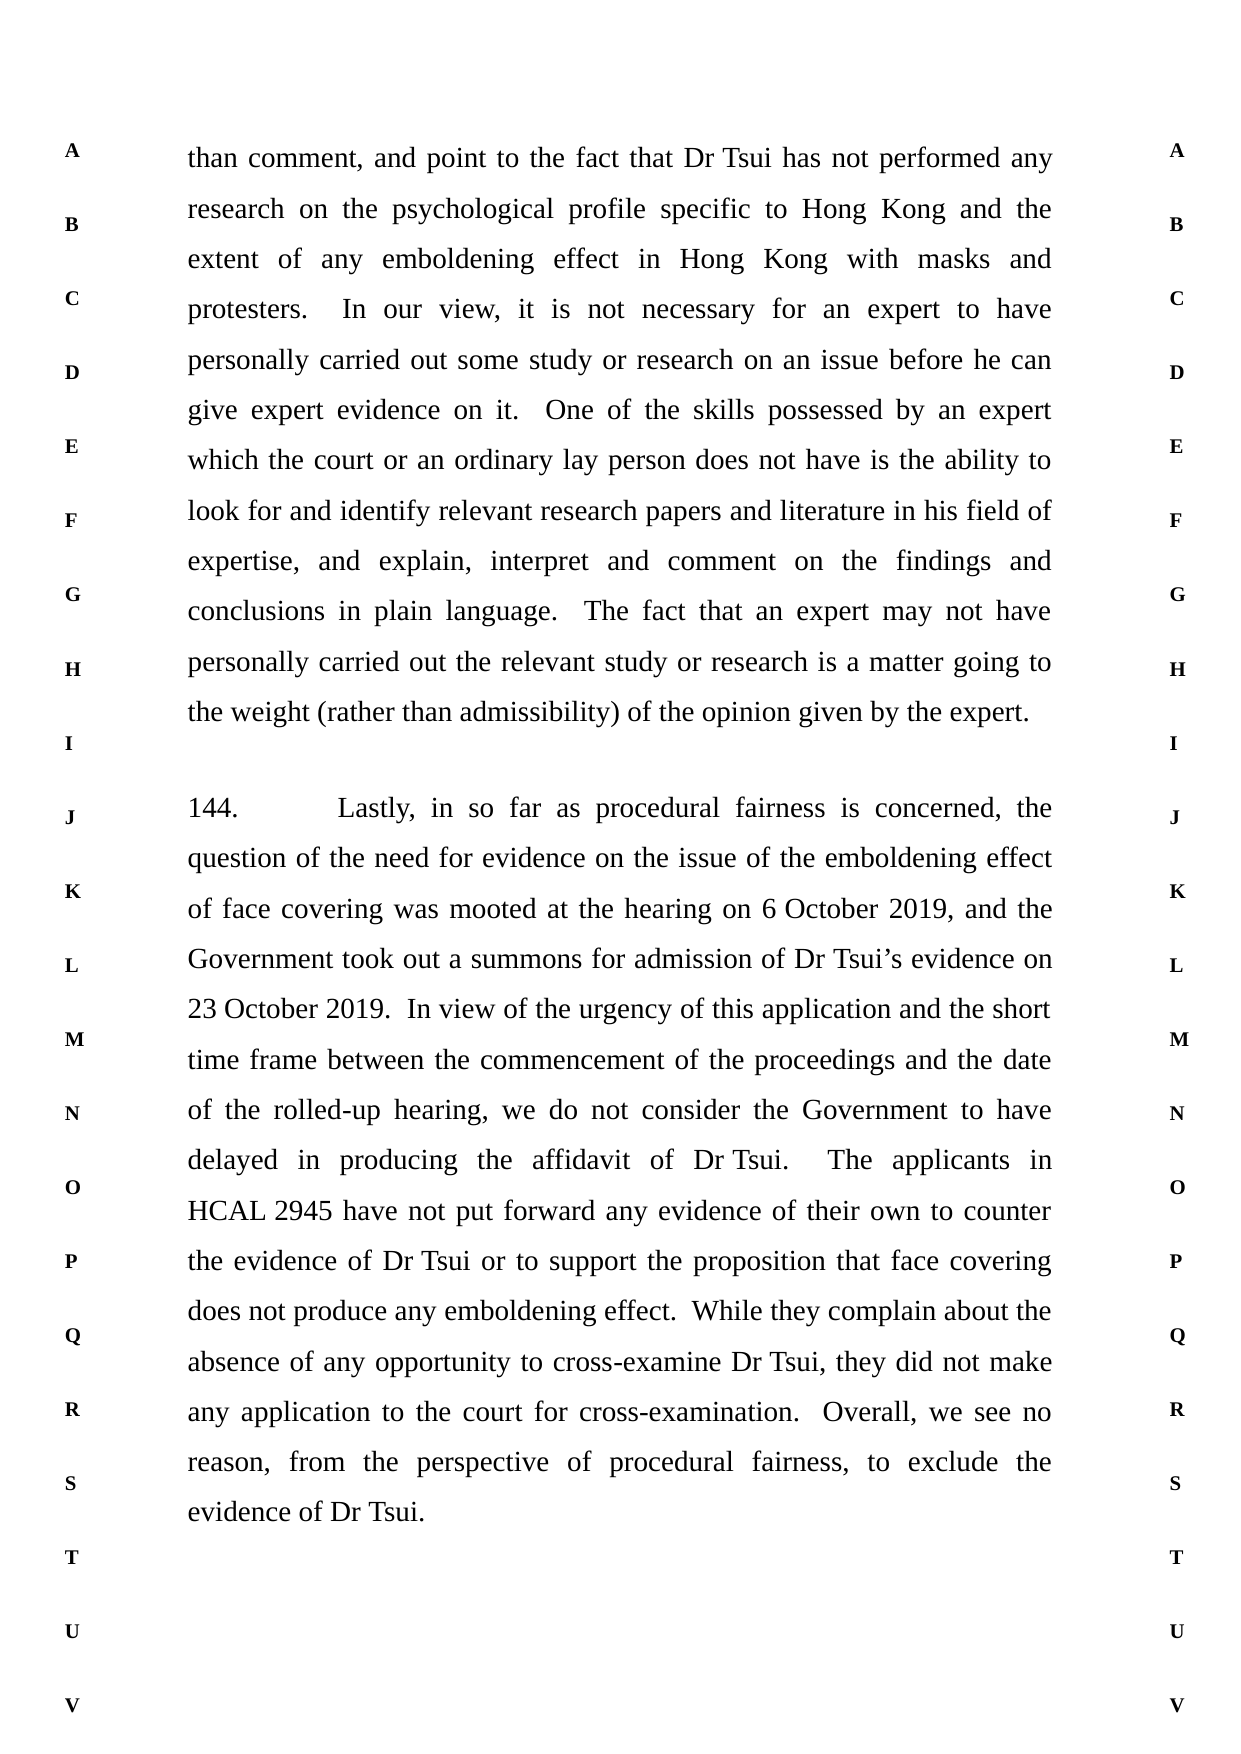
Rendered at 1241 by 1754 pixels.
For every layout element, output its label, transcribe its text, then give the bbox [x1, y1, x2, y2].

text Lastly, in so far as procedural fairness is concerned, the question of the need for evidence on the issue of the emboldening effect of face covering was mooted at the hearing on 6 October 2019, and the Government took out a summons for admission of Dr Tsui’s evidence on 23 October 2019. In view of the urgency of this application and the short time frame between the commencement of the proceedings and the date of the rolled-up hearing, we do not consider the Government to have delayed in producing the affidavit of Dr Tsui. The applicants in HCAL 2945 have not put forward any evidence of their own to counter the evidence of Dr Tsui or to support the proposition that face covering does not produce any emboldening effect. While they complain about the absence of any opportunity to cross-examine Dr Tsui, they did not make any application to the court for cross-examination. Overall, we see no reason, from the perspective of procedural fairness, to exclude the evidence of Dr Tsui. [187, 790, 1053, 1528]
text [187, 141, 1053, 728]
